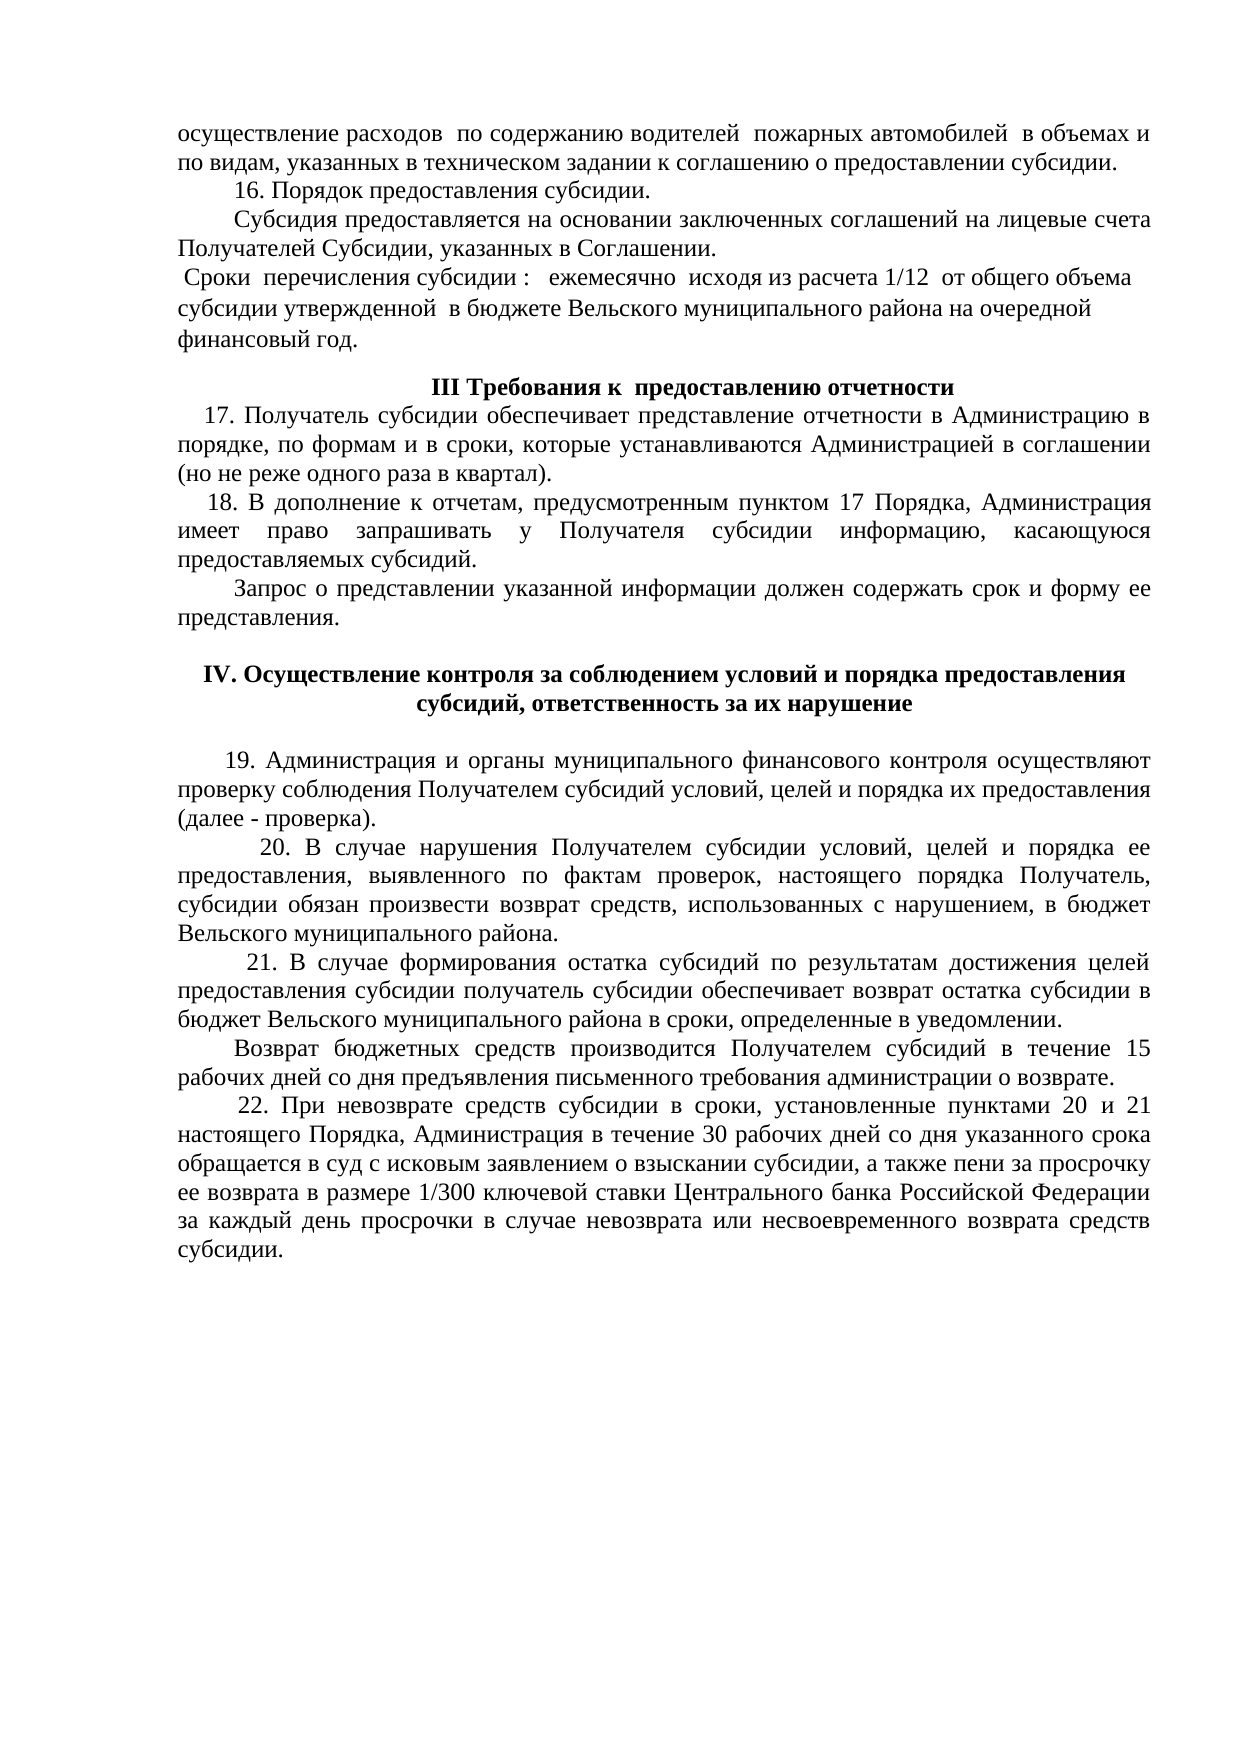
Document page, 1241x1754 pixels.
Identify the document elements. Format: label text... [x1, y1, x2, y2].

text 18. В дополнение к отчетам, предусмотренным пунктом 17 Порядка, Администрация имеет право запрашивать у Получателя субсидии информацию, касающуюся предоставляемых субсидий. [177, 487, 1152, 573]
text 22. При невозврате средств субсидии в сроки, установленные пунктами 20 и 21 настоящего Порядка, Администрация в течение 30 рабочих дней со дня указанного срока обращается в суд с исковым заявлением о взыскании субсидии, а также пени за просрочку ее возврата в размере 1/300 ключевой ставки Центрального банка Российской Федерации за каждый день просрочки в случае невозврата или несвоевременного возврата средств субсидии. [177, 1090, 1152, 1263]
text IV. Осуществление контроля за соблюдением условий и порядка предоставления субсидий, ответственность за их нарушение [177, 659, 1152, 717]
text Запрос о представлении указанной информации должен содержать срок и форму ее представления. [177, 573, 1152, 630]
text 21. В случае формирования остатка субсидий по результатам достижения целей предоставления субсидии получатель субсидии обеспечивает возврат остатка субсидии в бюджет Вельского муниципального района в сроки, определенные в уведомлении. [177, 947, 1152, 1033]
text 19. Администрация и органы муниципального финансового контроля осуществляют проверку соблюдения Получателем субсидий условий, целей и порядка их предоставления (далее - проверка). [177, 745, 1152, 832]
text III Требования к предоставлению отчетности [177, 372, 1152, 400]
text Субсидия предоставляется на основании заключенных соглашений на лицевые счета Получателей Субсидии, указанных в Соглашении. [177, 204, 1152, 262]
text 16. Порядок предоставления субсидии. [177, 176, 1152, 204]
text 20. В случае нарушения Получателем субсидии условий, целей и порядка ее предоставления, выявленного по фактам проверок, настоящего порядка Получатель, субсидии обязан произвести возврат средств, использованных с нарушением, в бюджет Вельского муниципального района. [177, 832, 1152, 947]
text Сроки перечисления субсидии : ежемесячно исходя из расчета 1/12 от общего объема субсидии утвержденной в бюджете Вельского муниципального района на очередной финансовый год. [177, 262, 1152, 353]
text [177, 118, 1152, 176]
text Возврат бюджетных средств производится Получателем субсидий в течение 15 рабочих дней со дня предъявления письменного требования администрации о возврате. [177, 1033, 1152, 1090]
text 17. Получатель субсидии обеспечивает представление отчетности в Администрацию в порядке, по формам и в сроки, которые устанавливаются Администрацией в соглашении (но не реже одного раза в квартал). [177, 400, 1152, 487]
